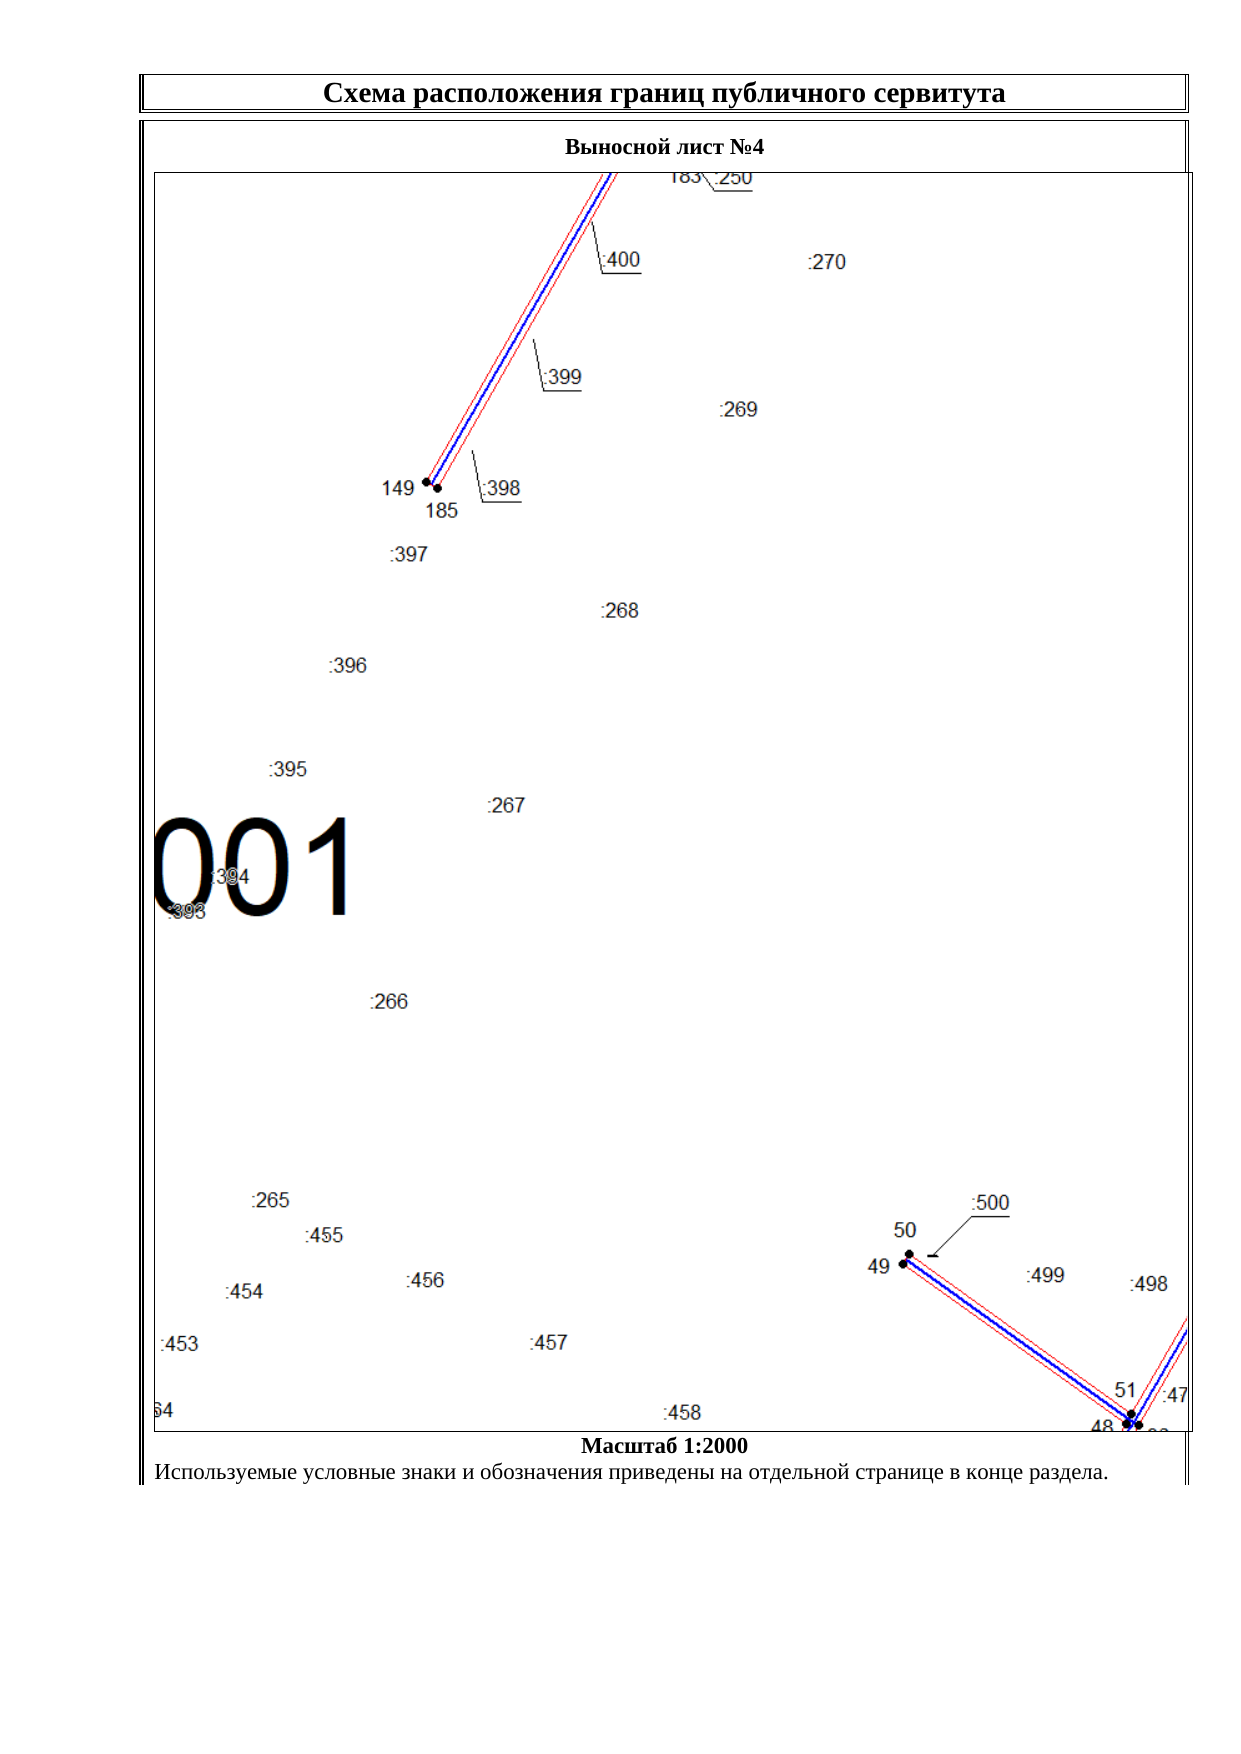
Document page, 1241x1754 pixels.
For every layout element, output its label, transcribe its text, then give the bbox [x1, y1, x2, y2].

table_cell [144, 160, 1185, 1432]
table_header Выносной лист №4 [144, 121, 1185, 159]
table_cell Используемые условные знаки и обозначения приведены на отдельной странице в конце раздела. [144, 1459, 1185, 1485]
table_cell Масштаб 1:2000 [144, 1432, 1185, 1458]
picture [155, 173, 1188, 1431]
